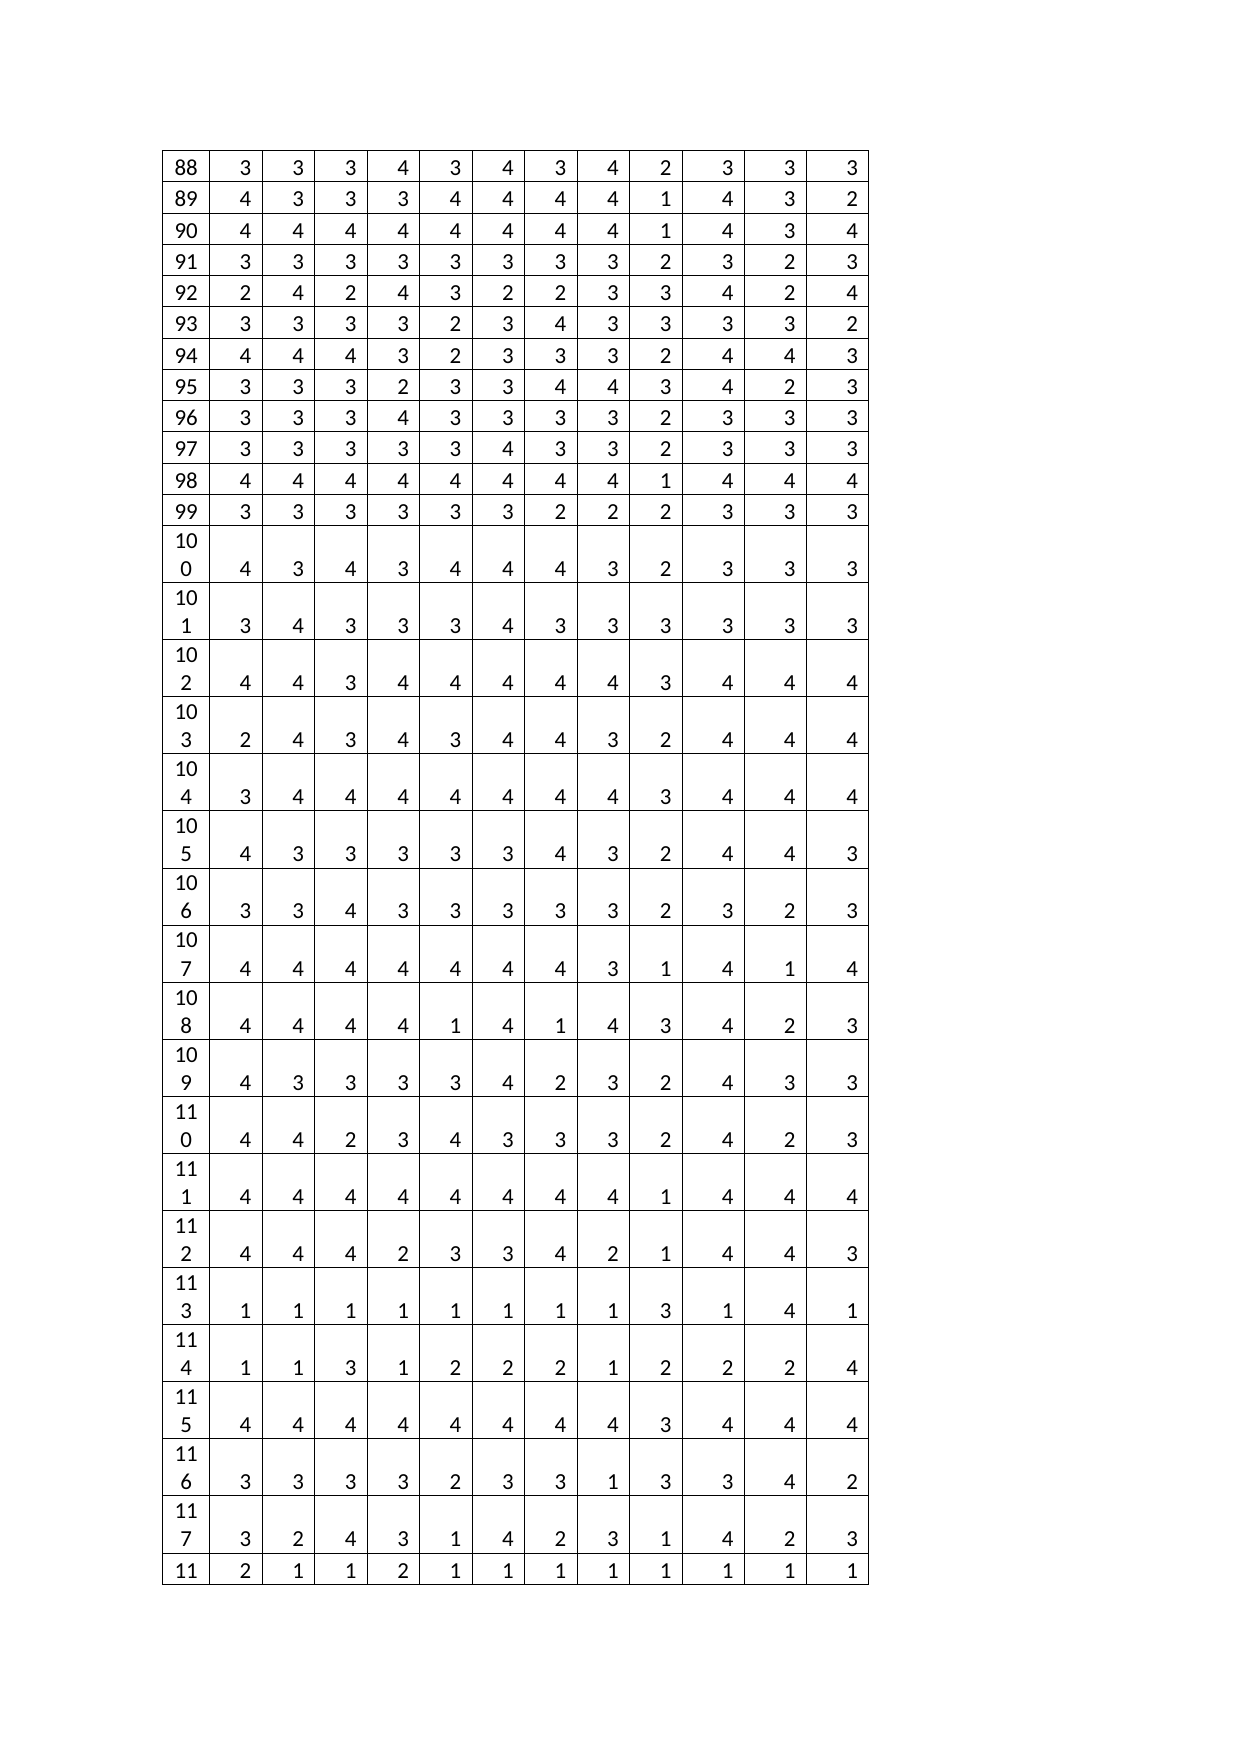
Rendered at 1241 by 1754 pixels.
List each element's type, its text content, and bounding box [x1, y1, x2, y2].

table_cell 3 [525, 339, 577, 369]
table_cell 4 [210, 1382, 262, 1438]
table_cell 1 [630, 1154, 682, 1210]
table_cell 4 [263, 640, 314, 696]
table_cell 2 [630, 869, 682, 924]
table_cell 2 [683, 1325, 744, 1381]
table_cell 4 [745, 754, 806, 810]
table_cell 4 [683, 754, 744, 810]
table_cell 4 [578, 370, 629, 400]
table_cell 4 [473, 464, 524, 494]
table_cell 3 [473, 245, 524, 275]
table_cell 3 [630, 583, 682, 639]
table_cell 4 [745, 640, 806, 696]
table_cell 101 [163, 583, 209, 639]
table_cell 4 [210, 640, 262, 696]
table_cell 4 [473, 526, 524, 582]
table_cell 3 [745, 495, 806, 525]
table_cell 1 [807, 1554, 868, 1584]
table_cell 3 [683, 151, 744, 181]
table_cell 3 [745, 401, 806, 431]
table_cell 105 [163, 811, 209, 867]
table_cell 3 [315, 1325, 367, 1381]
table_cell 4 [473, 754, 524, 810]
table_cell 3 [368, 583, 419, 639]
table_cell 4 [473, 640, 524, 696]
table_cell 3 [578, 401, 629, 431]
table_cell 3 [210, 495, 262, 525]
table_cell 3 [578, 869, 629, 924]
table_cell 4 [315, 214, 367, 244]
table_cell 1 [420, 1496, 472, 1552]
table_cell 4 [368, 926, 419, 982]
table_cell 3 [683, 307, 744, 337]
table_cell 3 [315, 640, 367, 696]
table_cell 3 [368, 182, 419, 212]
table_cell 3 [315, 811, 367, 867]
table_cell 1 [807, 1268, 868, 1324]
table_cell 2 [745, 1496, 806, 1552]
table_cell 3 [525, 583, 577, 639]
table_cell 3 [263, 432, 314, 462]
table_cell 3 [807, 526, 868, 582]
table_cell 3 [745, 526, 806, 582]
table_cell 4 [525, 1211, 577, 1267]
table_cell 3 [578, 245, 629, 275]
table_cell 3 [315, 182, 367, 212]
table_cell 2 [420, 1325, 472, 1381]
table_cell 4 [315, 1154, 367, 1210]
table_cell 3 [263, 1439, 314, 1495]
table_cell 4 [807, 1382, 868, 1438]
table_cell 4 [210, 182, 262, 212]
table_cell 4 [210, 1097, 262, 1153]
table_cell 3 [368, 339, 419, 369]
table_cell 115 [163, 1382, 209, 1438]
table_cell 4 [263, 1154, 314, 1210]
table_cell 3 [420, 401, 472, 431]
table_cell 4 [368, 983, 419, 1039]
table_cell 3 [263, 526, 314, 582]
table_cell 97 [163, 432, 209, 462]
table_cell 4 [473, 151, 524, 181]
table_cell 2 [745, 245, 806, 275]
table_cell 2 [745, 1325, 806, 1381]
table_cell 2 [315, 1097, 367, 1153]
table_cell 2 [420, 1439, 472, 1495]
table_cell 4 [807, 640, 868, 696]
table_cell 4 [315, 1382, 367, 1438]
table_cell 2 [210, 1554, 262, 1584]
table_cell 95 [163, 370, 209, 400]
table_cell 3 [525, 1439, 577, 1495]
table_cell 4 [807, 697, 868, 753]
table_cell 2 [210, 276, 262, 306]
table_cell 2 [630, 339, 682, 369]
table_cell 2 [630, 526, 682, 582]
table_cell 3 [473, 495, 524, 525]
table_cell 3 [807, 401, 868, 431]
table_cell 3 [578, 526, 629, 582]
table_cell 4 [315, 926, 367, 982]
table_cell 3 [315, 370, 367, 400]
table_cell 4 [315, 526, 367, 582]
table_cell 3 [683, 869, 744, 924]
table_cell 4 [263, 1382, 314, 1438]
table_cell 4 [807, 926, 868, 982]
table_cell 3 [420, 432, 472, 462]
table_cell 3 [525, 151, 577, 181]
table_cell 1 [630, 1496, 682, 1552]
table_cell 1 [315, 1554, 367, 1584]
table_cell 2 [420, 339, 472, 369]
table_cell 2 [630, 245, 682, 275]
table_cell 3 [210, 401, 262, 431]
table_cell 4 [315, 983, 367, 1039]
table_cell 2 [630, 495, 682, 525]
table_cell 3 [210, 370, 262, 400]
table_cell 4 [263, 983, 314, 1039]
table_cell 3 [807, 983, 868, 1039]
table_cell 3 [315, 583, 367, 639]
table_cell 2 [745, 869, 806, 924]
table_cell 3 [263, 869, 314, 924]
table_cell 1 [525, 1268, 577, 1324]
table_cell 1 [630, 1554, 682, 1584]
table_cell 1 [630, 182, 682, 212]
table_cell 3 [630, 640, 682, 696]
table_cell 3 [807, 432, 868, 462]
table_cell 4 [578, 754, 629, 810]
table_cell 3 [473, 401, 524, 431]
table_cell 4 [473, 1382, 524, 1438]
table_cell 2 [745, 276, 806, 306]
table_cell 2 [525, 1325, 577, 1381]
table_cell 4 [807, 214, 868, 244]
table_cell 3 [578, 432, 629, 462]
table_cell 3 [420, 697, 472, 753]
table_cell 4 [420, 1382, 472, 1438]
table_cell 4 [210, 811, 262, 867]
table_cell 4 [683, 1211, 744, 1267]
table_cell 1 [630, 926, 682, 982]
table_cell 4 [420, 214, 472, 244]
table_cell 3 [263, 245, 314, 275]
table_cell 4 [578, 1382, 629, 1438]
table_cell 2 [368, 1211, 419, 1267]
table_cell 2 [210, 697, 262, 753]
table_cell 3 [745, 151, 806, 181]
table_cell 118 [163, 1554, 209, 1584]
table_cell 110 [163, 1097, 209, 1153]
table_cell 114 [163, 1325, 209, 1381]
table_cell 4 [263, 339, 314, 369]
table_cell 3 [630, 276, 682, 306]
table_cell 3 [368, 869, 419, 924]
table_cell 3 [807, 1040, 868, 1096]
table_cell 3 [210, 307, 262, 337]
table_cell 4 [263, 583, 314, 639]
table_cell 108 [163, 983, 209, 1039]
table_cell 3 [315, 432, 367, 462]
table_cell 3 [630, 1439, 682, 1495]
table_cell 2 [420, 307, 472, 337]
table_cell 2 [578, 495, 629, 525]
table_cell 3 [630, 307, 682, 337]
table_cell 91 [163, 245, 209, 275]
table_cell 4 [745, 1154, 806, 1210]
table_cell 3 [210, 754, 262, 810]
table_cell 3 [420, 583, 472, 639]
table_cell 1 [683, 1268, 744, 1324]
table_cell 3 [807, 245, 868, 275]
table_cell 3 [315, 401, 367, 431]
table_cell 4 [473, 583, 524, 639]
table_cell 4 [525, 926, 577, 982]
table_cell 2 [525, 1040, 577, 1096]
table_cell 3 [315, 245, 367, 275]
table_cell 3 [807, 1211, 868, 1267]
table_cell 111 [163, 1154, 209, 1210]
table_cell 3 [578, 276, 629, 306]
table_cell 1 [315, 1268, 367, 1324]
table_cell 3 [745, 214, 806, 244]
table_cell 3 [315, 495, 367, 525]
table_cell 3 [473, 339, 524, 369]
table_cell 2 [630, 1040, 682, 1096]
table_cell 1 [525, 983, 577, 1039]
table_cell 4 [578, 464, 629, 494]
table_cell 4 [807, 754, 868, 810]
table_cell 2 [807, 307, 868, 337]
table_cell 89 [163, 182, 209, 212]
table_cell 4 [683, 182, 744, 212]
table_cell 2 [630, 432, 682, 462]
table_cell 3 [368, 1439, 419, 1495]
table_cell 4 [578, 214, 629, 244]
table_cell 4 [420, 1154, 472, 1210]
table_cell 4 [525, 811, 577, 867]
table_cell 4 [368, 640, 419, 696]
table_cell 3 [630, 983, 682, 1039]
table_cell 3 [683, 583, 744, 639]
table_cell 3 [578, 926, 629, 982]
table_cell 3 [807, 583, 868, 639]
table_cell 3 [420, 1211, 472, 1267]
table_cell 4 [683, 339, 744, 369]
table_cell 4 [263, 1211, 314, 1267]
table_cell 4 [473, 1154, 524, 1210]
table_cell 3 [368, 1040, 419, 1096]
table_cell 3 [807, 869, 868, 924]
table_cell 3 [210, 151, 262, 181]
table_cell 2 [473, 276, 524, 306]
table_cell 4 [745, 811, 806, 867]
table_cell 3 [578, 1496, 629, 1552]
table_cell 107 [163, 926, 209, 982]
table_cell 4 [368, 276, 419, 306]
table_cell 1 [263, 1325, 314, 1381]
table_cell 1 [578, 1554, 629, 1584]
table_cell 4 [525, 370, 577, 400]
table_cell 4 [315, 1496, 367, 1552]
table_cell 4 [420, 526, 472, 582]
table_cell 1 [683, 1554, 744, 1584]
table_cell 98 [163, 464, 209, 494]
table_cell 3 [368, 526, 419, 582]
table_cell 1 [420, 1268, 472, 1324]
table_cell 3 [745, 432, 806, 462]
table_cell 4 [745, 1439, 806, 1495]
table_cell 4 [420, 1097, 472, 1153]
table_cell 1 [263, 1268, 314, 1324]
table_cell 104 [163, 754, 209, 810]
table_cell 4 [525, 1382, 577, 1438]
table_cell 1 [745, 1554, 806, 1584]
table_cell 4 [420, 754, 472, 810]
table_cell 4 [807, 1154, 868, 1210]
table_cell 3 [745, 1040, 806, 1096]
table_cell 113 [163, 1268, 209, 1324]
table_cell 3 [420, 1040, 472, 1096]
table_cell 4 [368, 754, 419, 810]
table_cell 116 [163, 1439, 209, 1495]
table_cell 4 [210, 926, 262, 982]
table_cell 3 [578, 307, 629, 337]
table_cell 3 [578, 811, 629, 867]
table_cell 3 [578, 1040, 629, 1096]
table_cell 2 [578, 1211, 629, 1267]
table_cell 3 [368, 307, 419, 337]
table_cell 1 [578, 1268, 629, 1324]
table_cell 4 [210, 1154, 262, 1210]
table_cell 3 [525, 245, 577, 275]
table_cell 1 [420, 983, 472, 1039]
table_cell 4 [368, 697, 419, 753]
table_cell 88 [163, 151, 209, 181]
table_cell 3 [525, 1097, 577, 1153]
table_cell 4 [473, 1496, 524, 1552]
table_cell 106 [163, 869, 209, 924]
table_cell 4 [263, 214, 314, 244]
table_cell 90 [163, 214, 209, 244]
table_cell 4 [578, 640, 629, 696]
table_cell 3 [315, 1040, 367, 1096]
table_cell 4 [210, 526, 262, 582]
table_cell 1 [630, 1211, 682, 1267]
table_cell 4 [525, 526, 577, 582]
table_cell 2 [315, 276, 367, 306]
table_cell 3 [368, 1097, 419, 1153]
table_cell 4 [210, 1040, 262, 1096]
table_cell 2 [473, 1325, 524, 1381]
table_cell 4 [368, 1154, 419, 1210]
table_cell 4 [683, 370, 744, 400]
table_cell 2 [745, 370, 806, 400]
table_cell 3 [263, 495, 314, 525]
table_cell 4 [263, 754, 314, 810]
table_cell 99 [163, 495, 209, 525]
table_cell 2 [368, 370, 419, 400]
table_cell 4 [683, 926, 744, 982]
table_cell 3 [315, 307, 367, 337]
table_cell 4 [683, 697, 744, 753]
table_cell 3 [263, 307, 314, 337]
table_cell 3 [420, 495, 472, 525]
table_cell 3 [368, 245, 419, 275]
table_cell 1 [368, 1325, 419, 1381]
table_cell 3 [473, 1097, 524, 1153]
table_cell 4 [683, 464, 744, 494]
table_cell 4 [683, 1382, 744, 1438]
table_cell 3 [368, 495, 419, 525]
table_cell 4 [420, 926, 472, 982]
table_cell 4 [473, 214, 524, 244]
table_cell 3 [210, 583, 262, 639]
table_cell 3 [263, 811, 314, 867]
table_cell 4 [263, 276, 314, 306]
table_cell 3 [578, 1097, 629, 1153]
table_cell 4 [525, 214, 577, 244]
table_cell 3 [683, 526, 744, 582]
table_cell 102 [163, 640, 209, 696]
table_cell 4 [473, 1040, 524, 1096]
table_cell 4 [745, 1211, 806, 1267]
table_cell 94 [163, 339, 209, 369]
table_cell 4 [315, 339, 367, 369]
table_cell 3 [263, 182, 314, 212]
table_cell 4 [473, 926, 524, 982]
table_cell 4 [420, 640, 472, 696]
table_cell 3 [525, 401, 577, 431]
table_cell 4 [683, 1154, 744, 1210]
table_cell 3 [630, 754, 682, 810]
table_cell 4 [683, 983, 744, 1039]
table_cell 4 [578, 983, 629, 1039]
table_cell 4 [263, 926, 314, 982]
table_cell 3 [368, 432, 419, 462]
table_cell 3 [420, 245, 472, 275]
table_cell 1 [630, 214, 682, 244]
table_cell 4 [525, 754, 577, 810]
table_cell 2 [525, 276, 577, 306]
table_cell 4 [420, 464, 472, 494]
table_cell 2 [630, 811, 682, 867]
table_cell 1 [578, 1325, 629, 1381]
table_cell 3 [263, 1040, 314, 1096]
table_cell 3 [210, 869, 262, 924]
table_cell 1 [578, 1439, 629, 1495]
table_cell 3 [745, 583, 806, 639]
table_cell 4 [683, 811, 744, 867]
table_cell 1 [473, 1554, 524, 1584]
table_cell 3 [683, 401, 744, 431]
table_cell 2 [807, 1439, 868, 1495]
table_cell 3 [683, 1439, 744, 1495]
table_cell 4 [745, 1382, 806, 1438]
table_cell 4 [473, 983, 524, 1039]
table_cell 4 [473, 432, 524, 462]
table_cell 1 [368, 1268, 419, 1324]
table_cell 103 [163, 697, 209, 753]
table_cell 3 [807, 339, 868, 369]
table_cell 3 [315, 697, 367, 753]
table_cell 3 [210, 245, 262, 275]
table_cell 4 [807, 276, 868, 306]
table_cell 3 [210, 432, 262, 462]
table_cell 4 [210, 339, 262, 369]
table_cell 2 [263, 1496, 314, 1552]
table_cell 4 [210, 983, 262, 1039]
table_cell 4 [525, 1154, 577, 1210]
table_cell 4 [263, 697, 314, 753]
table_cell 1 [210, 1268, 262, 1324]
table_cell 4 [473, 182, 524, 212]
table_cell 3 [683, 432, 744, 462]
table_cell 3 [630, 1268, 682, 1324]
table_cell 117 [163, 1496, 209, 1552]
table_cell 3 [807, 370, 868, 400]
table_cell 2 [368, 1554, 419, 1584]
table_cell 4 [210, 1211, 262, 1267]
table_cell 4 [263, 464, 314, 494]
table_cell 1 [745, 926, 806, 982]
table_cell 4 [745, 464, 806, 494]
table_cell 3 [630, 370, 682, 400]
table_cell 2 [525, 1496, 577, 1552]
table_cell 2 [745, 1097, 806, 1153]
table_cell 3 [473, 811, 524, 867]
table_cell 3 [315, 1439, 367, 1495]
table_cell 4 [315, 464, 367, 494]
table_cell 3 [807, 811, 868, 867]
table_cell 3 [525, 869, 577, 924]
table_cell 4 [745, 1268, 806, 1324]
table_cell 3 [473, 1439, 524, 1495]
table_cell 4 [368, 151, 419, 181]
table_cell 3 [525, 432, 577, 462]
table_cell 3 [473, 1211, 524, 1267]
table_cell 3 [420, 276, 472, 306]
table_cell 4 [745, 697, 806, 753]
table_cell 3 [683, 495, 744, 525]
table_cell 1 [630, 464, 682, 494]
table_cell 3 [420, 370, 472, 400]
table_cell 3 [420, 869, 472, 924]
table_cell 3 [368, 1496, 419, 1552]
table_cell 4 [807, 464, 868, 494]
table_cell 3 [578, 697, 629, 753]
table_cell 4 [368, 1382, 419, 1438]
table_cell 112 [163, 1211, 209, 1267]
table_cell 4 [420, 182, 472, 212]
table_cell 3 [263, 401, 314, 431]
table_cell 100 [163, 526, 209, 582]
table_cell 4 [315, 1211, 367, 1267]
table_cell 3 [745, 182, 806, 212]
table_cell 2 [525, 495, 577, 525]
table_cell 3 [420, 151, 472, 181]
table_cell 4 [745, 339, 806, 369]
table_cell 4 [683, 1097, 744, 1153]
table_cell 3 [473, 370, 524, 400]
table_cell 3 [630, 1382, 682, 1438]
table_cell 4 [525, 464, 577, 494]
table_cell 2 [807, 182, 868, 212]
table_cell 4 [683, 1040, 744, 1096]
table_cell 4 [525, 697, 577, 753]
table_cell 4 [683, 276, 744, 306]
table_cell 4 [683, 640, 744, 696]
table_cell 3 [263, 151, 314, 181]
table_cell 4 [683, 214, 744, 244]
table_cell 3 [745, 307, 806, 337]
table_cell 2 [630, 697, 682, 753]
table_cell 2 [630, 151, 682, 181]
table_cell 4 [368, 464, 419, 494]
table_cell 3 [578, 583, 629, 639]
table_cell 4 [210, 214, 262, 244]
table_cell 1 [473, 1268, 524, 1324]
table_cell 3 [210, 1439, 262, 1495]
table_cell 4 [525, 182, 577, 212]
table_cell 3 [807, 1097, 868, 1153]
table_cell 4 [525, 640, 577, 696]
table_cell 92 [163, 276, 209, 306]
table_cell 4 [578, 151, 629, 181]
table_cell 4 [315, 754, 367, 810]
table_cell 4 [578, 1154, 629, 1210]
table_cell 4 [368, 401, 419, 431]
table_cell 3 [420, 811, 472, 867]
table_cell 4 [473, 697, 524, 753]
table_cell 3 [683, 245, 744, 275]
table_cell 1 [263, 1554, 314, 1584]
table_cell 1 [210, 1325, 262, 1381]
table_cell 4 [263, 1097, 314, 1153]
table_cell 93 [163, 307, 209, 337]
table_cell 1 [420, 1554, 472, 1584]
table_cell 3 [473, 307, 524, 337]
table_cell 3 [807, 151, 868, 181]
table_cell 2 [630, 1097, 682, 1153]
table_cell 4 [315, 869, 367, 924]
table_cell 3 [210, 1496, 262, 1552]
table_cell 3 [807, 495, 868, 525]
table_cell 2 [630, 1325, 682, 1381]
table_cell 3 [263, 370, 314, 400]
table_cell 3 [368, 811, 419, 867]
table_cell 4 [578, 182, 629, 212]
table_cell 3 [578, 339, 629, 369]
table_cell 109 [163, 1040, 209, 1096]
table_cell 4 [683, 1496, 744, 1552]
table_cell 3 [807, 1496, 868, 1552]
table_cell 4 [368, 214, 419, 244]
table_cell 3 [315, 151, 367, 181]
table_cell 4 [210, 464, 262, 494]
table_cell 96 [163, 401, 209, 431]
table_cell 4 [807, 1325, 868, 1381]
table_cell 1 [525, 1554, 577, 1584]
table_cell 2 [630, 401, 682, 431]
table_cell 2 [745, 983, 806, 1039]
table_cell 3 [473, 869, 524, 924]
table_cell 4 [525, 307, 577, 337]
